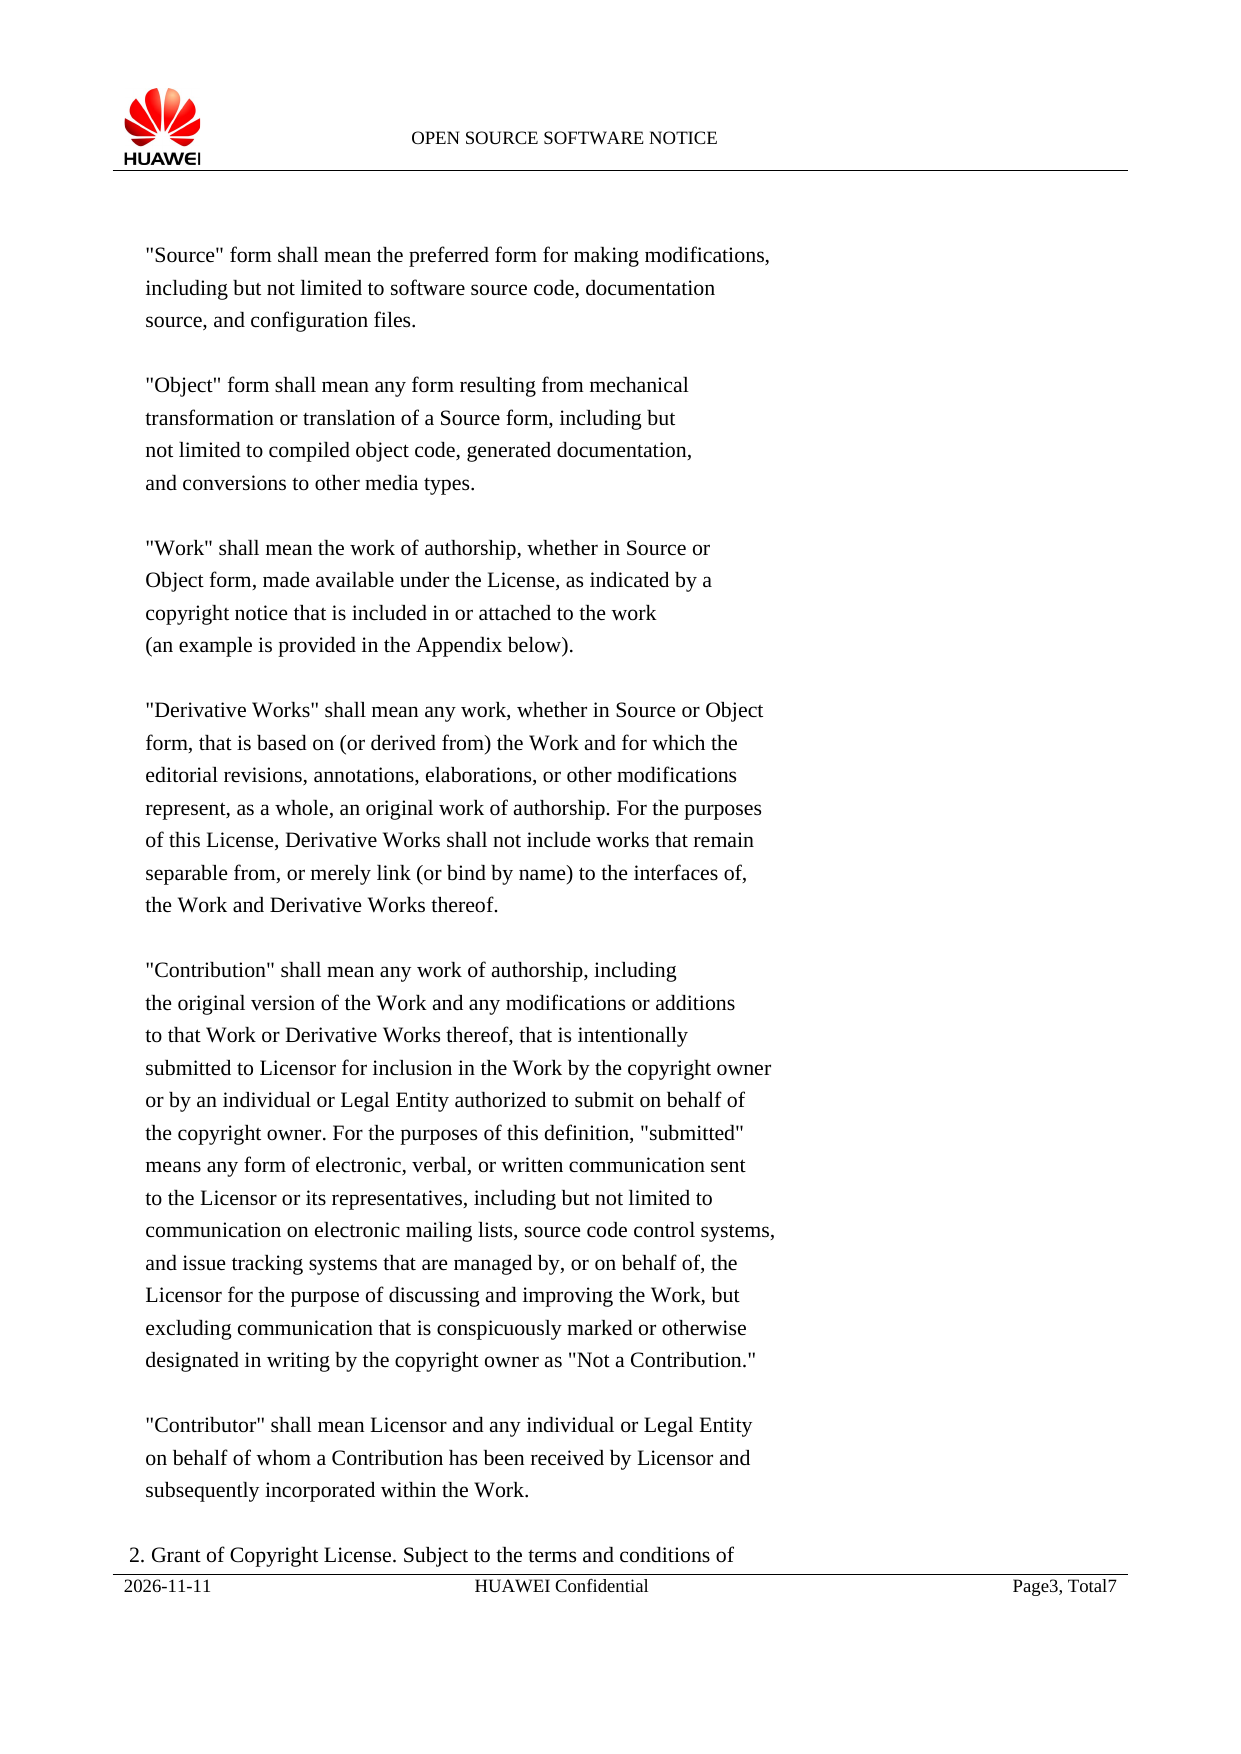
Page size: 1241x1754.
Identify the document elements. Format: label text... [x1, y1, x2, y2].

picture [124, 88, 201, 165]
